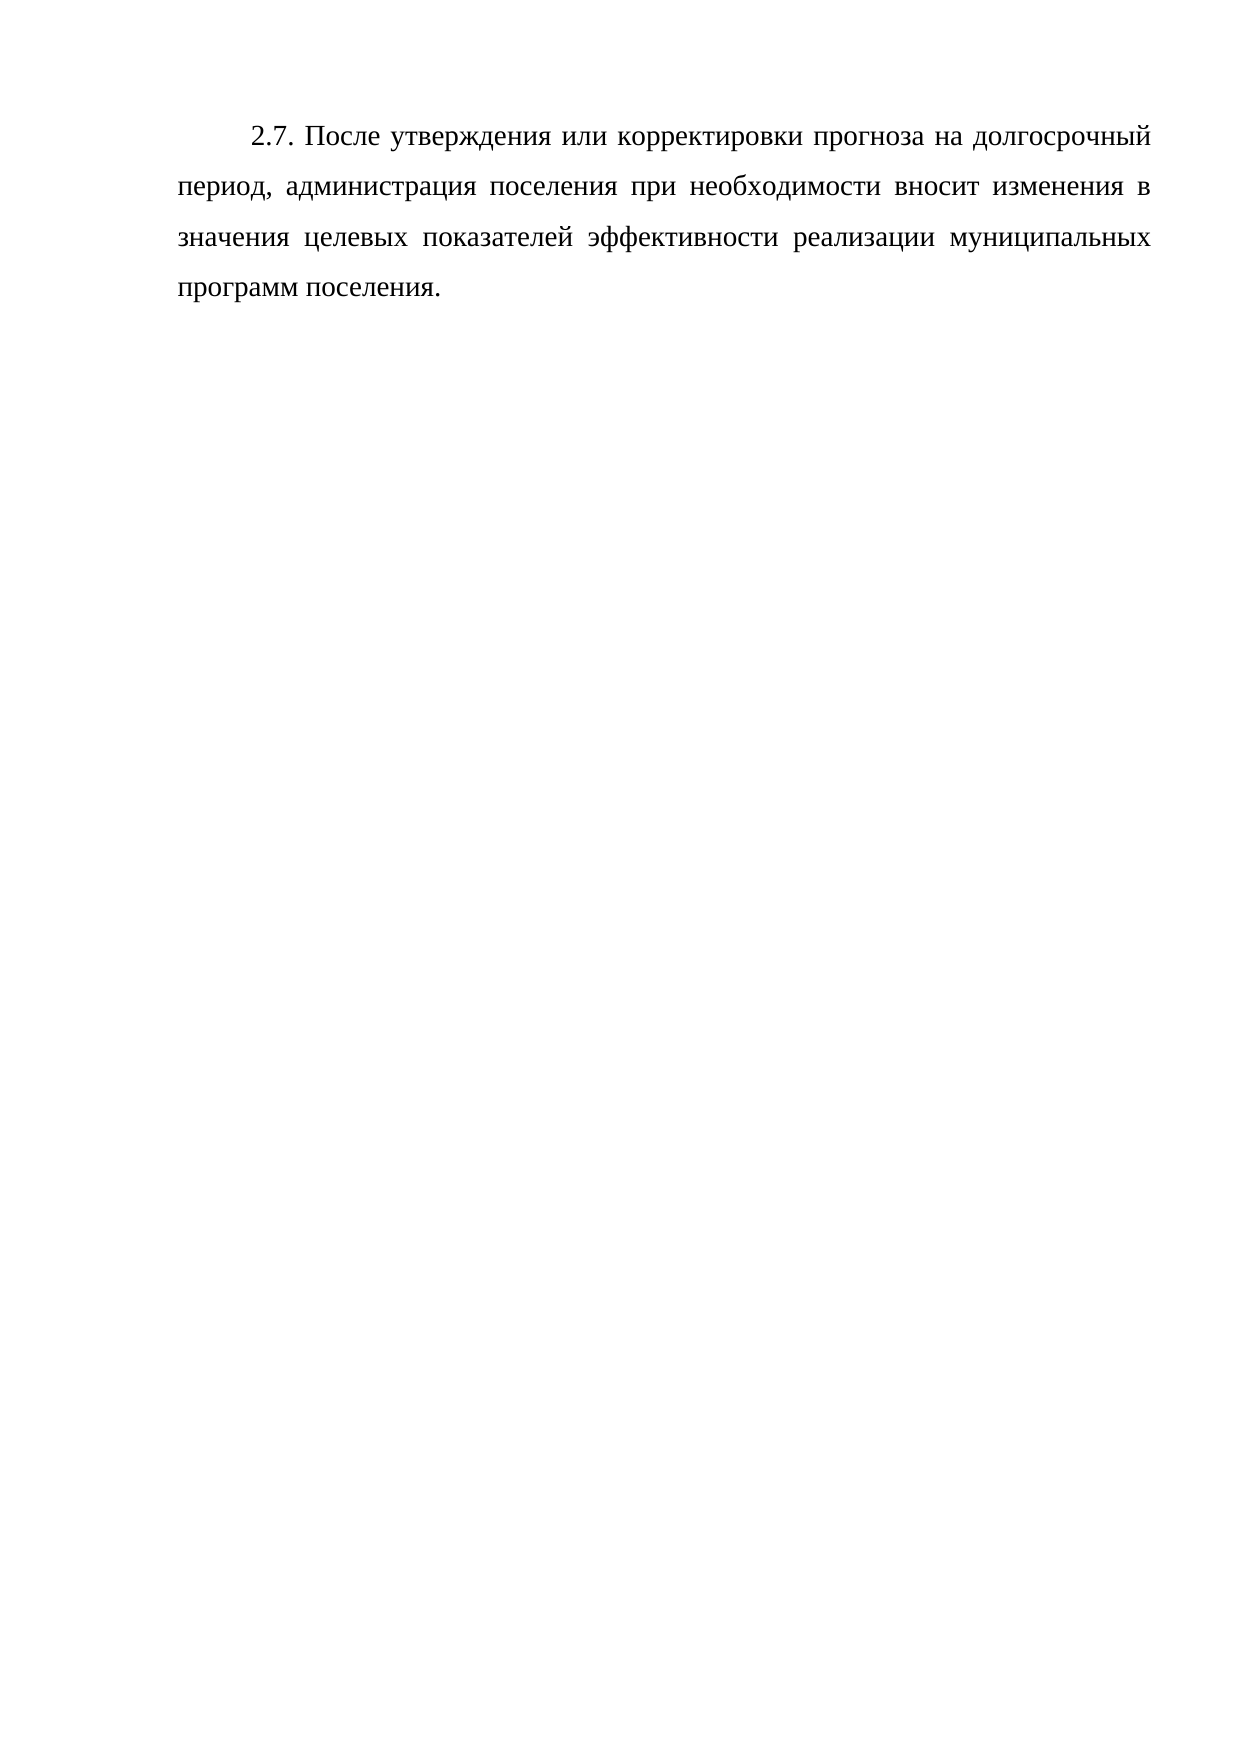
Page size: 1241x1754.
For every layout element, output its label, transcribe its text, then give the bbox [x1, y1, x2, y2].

text 2.7. После утверждения или корректировки прогноза на долгосрочный период, администрация поселения при необходимости вносит изменения в значения целевых показателей эффективности реализации муниципальных программ поселения. [177, 118, 1152, 303]
